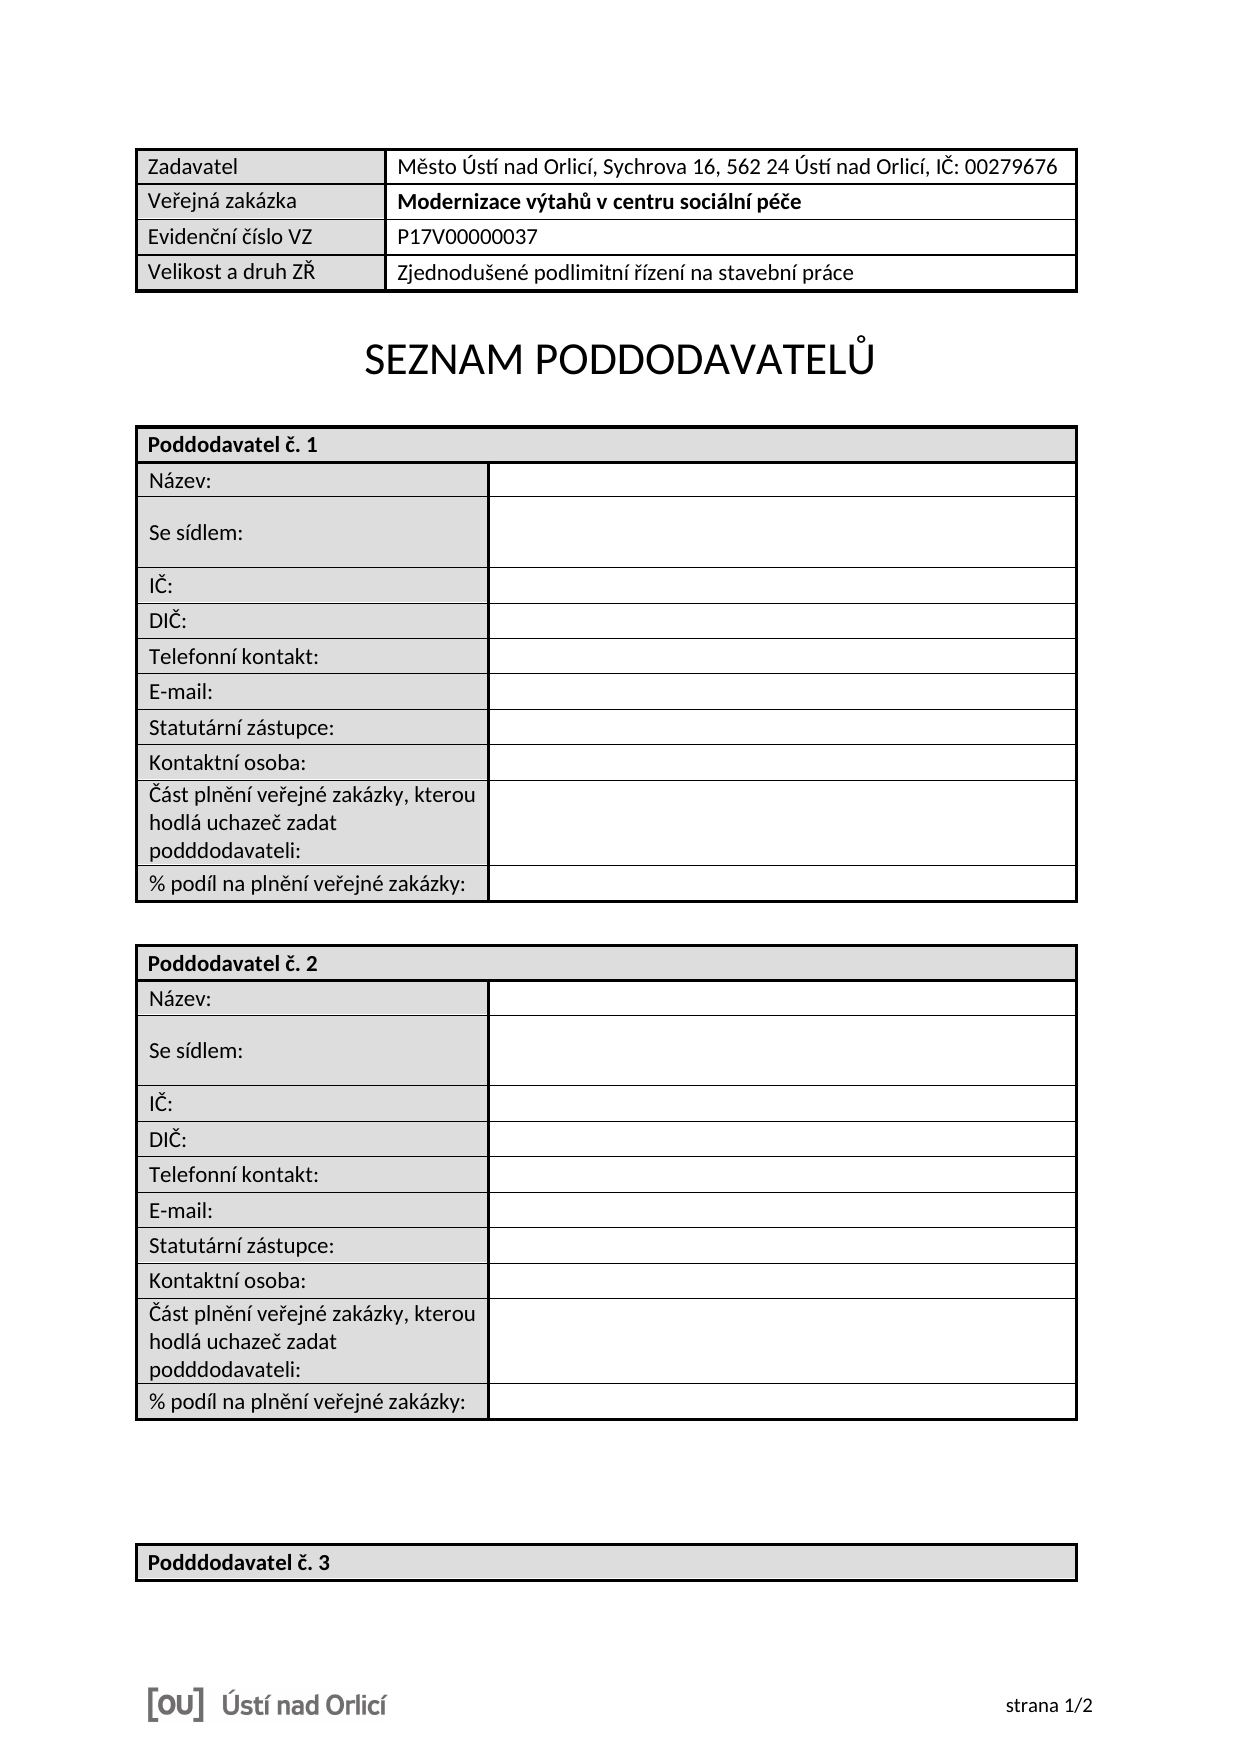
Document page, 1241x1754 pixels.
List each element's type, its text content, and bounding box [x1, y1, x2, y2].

table_cell P17V00000037 [387, 220, 1075, 254]
table_cell E-mail: [138, 674, 487, 709]
table_cell Modernizace výtahů v centru sociální péče [387, 185, 1075, 218]
table_cell [490, 1016, 1075, 1085]
table_cell % podíl na plnění veřejné zakázky: [138, 1384, 487, 1418]
table_cell Evidenční číslo VZ [138, 220, 384, 254]
table_cell [490, 674, 1075, 709]
table_cell IČ: [138, 568, 487, 602]
table_cell [490, 1228, 1075, 1262]
table_cell [490, 1384, 1075, 1418]
table_cell Část plnění veřejné zakázky, kterou hodlá uchazeč zadat podddodavateli: [138, 781, 487, 864]
table_cell Statutární zástupce: [138, 1228, 487, 1262]
table_cell Se sídlem: [138, 1016, 487, 1085]
table_cell [490, 568, 1075, 602]
table_cell Zjednodušené podlimitní řízení na stavební práce [387, 256, 1075, 289]
table_cell Se sídlem: [138, 497, 487, 567]
table_cell Veřejná zakázka [138, 185, 384, 218]
table_cell Velikost a druh ZŘ [138, 256, 384, 289]
table_cell [490, 745, 1075, 779]
table_cell [490, 1086, 1075, 1121]
table_cell [490, 781, 1075, 864]
table_cell DIČ: [138, 604, 487, 638]
table_cell [490, 497, 1075, 567]
table_header Podddodavatel č. 3 [138, 1546, 1075, 1578]
table_cell Název: [138, 464, 487, 496]
table_cell [490, 866, 1075, 900]
table_cell [490, 1299, 1075, 1383]
table_cell [490, 710, 1075, 744]
table_cell Kontaktní osoba: [138, 1264, 487, 1298]
table_cell IČ: [138, 1086, 487, 1121]
table_header Město Ústí nad Orlicí, Sychrova 16, 562 24 Ústí nad Orlicí, IČ: 00279676 [387, 151, 1075, 183]
table_cell % podíl na plnění veřejné zakázky: [138, 866, 487, 900]
table_cell [490, 639, 1075, 673]
table_cell DIČ: [138, 1122, 487, 1156]
table_header Zadavatel [138, 151, 384, 183]
table_cell Telefonní kontakt: [138, 639, 487, 673]
table_cell [490, 1193, 1075, 1227]
table_header Poddodavatel č. 2 [138, 947, 1075, 979]
table_cell [490, 1264, 1075, 1298]
table_header Poddodavatel č. 1 [138, 429, 1075, 461]
table_cell [490, 982, 1075, 1014]
table_cell [490, 1157, 1075, 1192]
table_cell [490, 1122, 1075, 1156]
table_cell [490, 604, 1075, 638]
table_cell Název: [138, 982, 487, 1014]
table_cell Telefonní kontakt: [138, 1157, 487, 1192]
text seznam poddodavatelů [148, 330, 1092, 386]
table_cell E-mail: [138, 1193, 487, 1227]
table_cell Statutární zástupce: [138, 710, 487, 744]
table_cell Část plnění veřejné zakázky, kterou hodlá uchazeč zadat podddodavateli: [138, 1299, 487, 1383]
table_cell [490, 464, 1075, 496]
table_cell Kontaktní osoba: [138, 745, 487, 779]
picture [147, 1686, 389, 1723]
